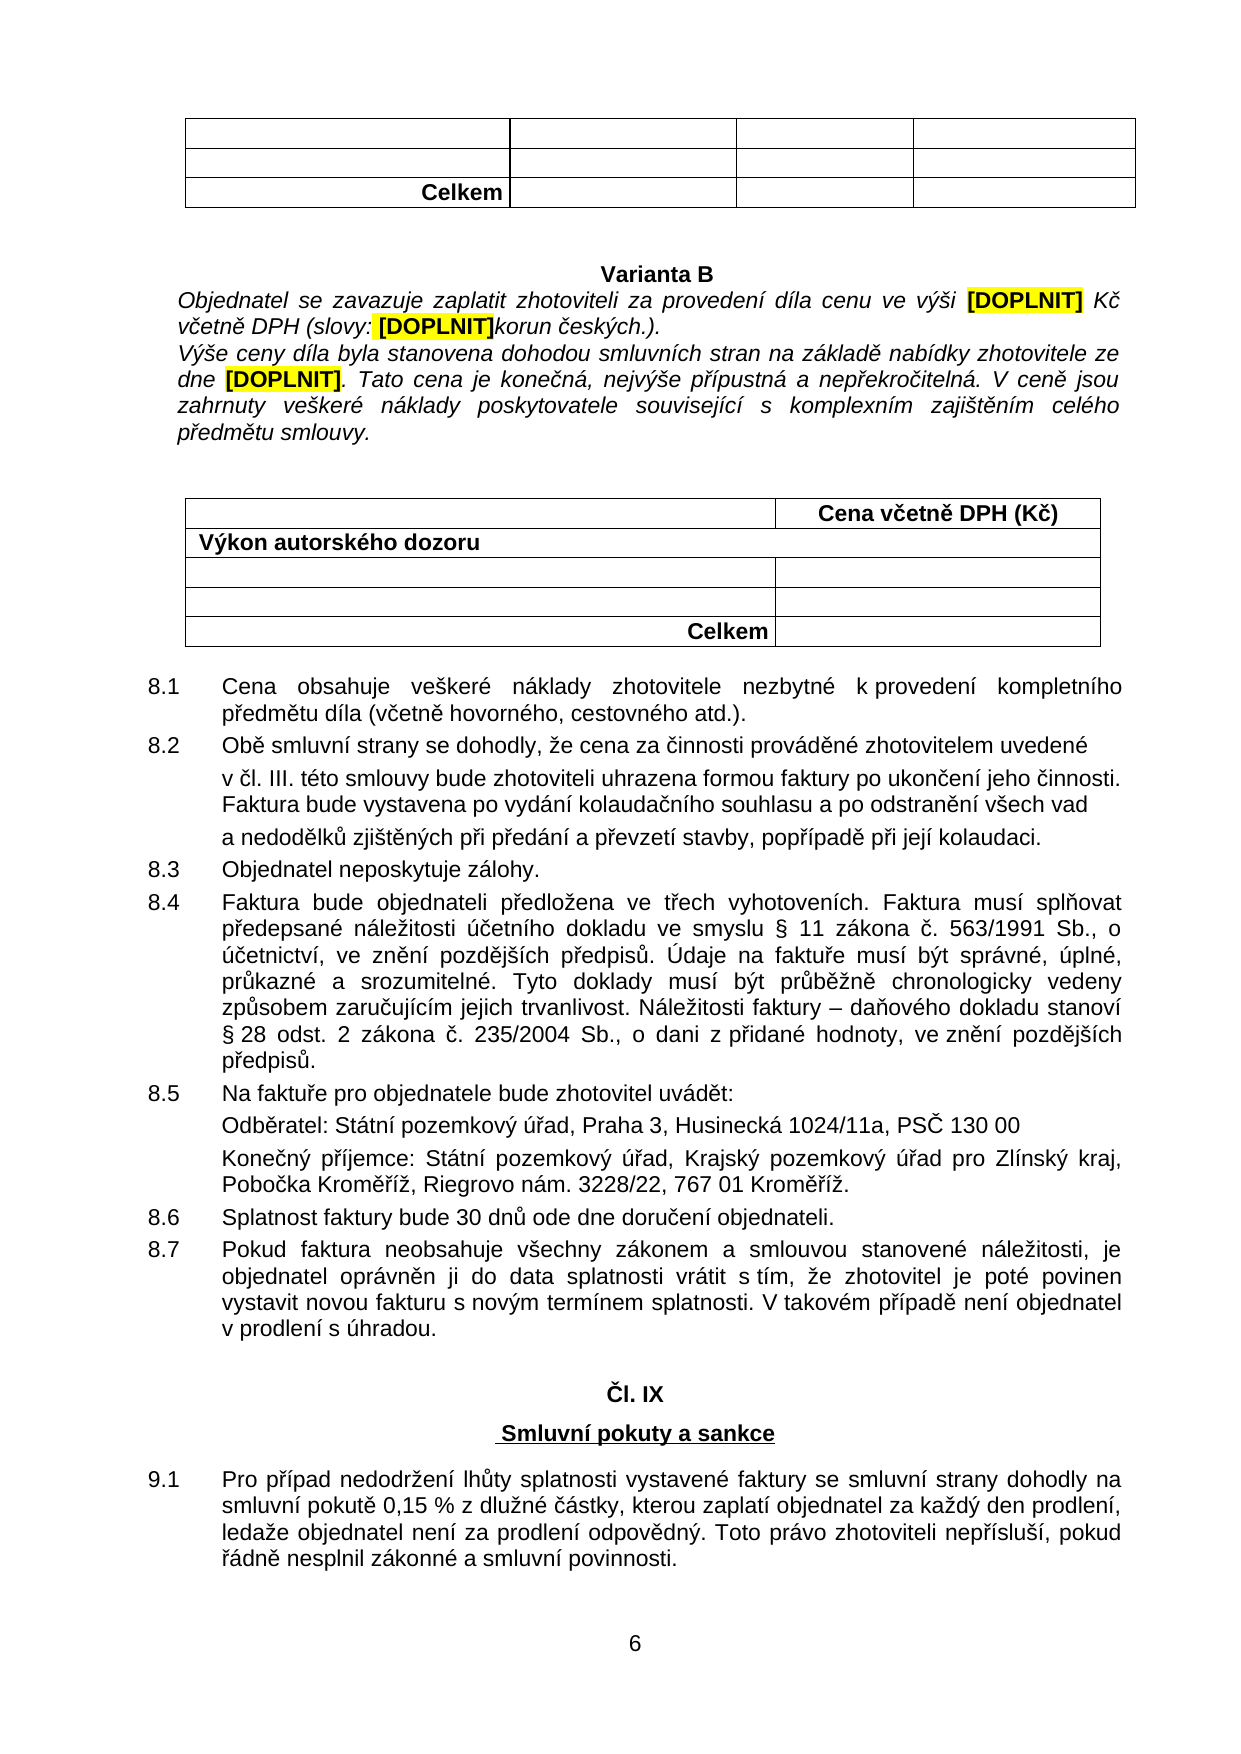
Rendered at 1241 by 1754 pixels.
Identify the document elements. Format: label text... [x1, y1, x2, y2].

text a nedodělků zjištěných při předání a převzetí stavby, popřípadě při její kolaudaci. [221, 824, 1122, 850]
table_cell Celkem [186, 178, 509, 207]
table_cell [776, 588, 1100, 616]
table_header Cena včetně DPH (Kč) [776, 499, 1100, 527]
list Splatnost faktury bude 30 dnů ode dne doručení objednateli. [148, 1204, 1122, 1230]
text Výše ceny díla byla stanovena dohodou smluvních stran na základě nabídky zhotovitele ze dne [DOPLNIT]. Tato cena je konečná, nejvýše přípustná a nepřekročitelná. V ceně jsou zahrnuty veškeré náklady poskytovatele související s komplexním zajištěním celého předmětu smlouvy. [177, 340, 1122, 445]
text Konečný příjemce: Státní pozemkový úřad, Krajský pozemkový úřad pro Zlínský kraj, Pobočka Kroměříž, Riegrovo nám. 3228/22, 767 01 Kroměříž. [221, 1145, 1122, 1197]
table_cell [737, 178, 913, 207]
list Pro případ nedodržení lhůty splatnosti vystavené faktury se smluvní strany dohodly na smluvní pokutě 0,15 % z dlužné částky, kterou zaplatí objednatel za každý den prodlení, ledaže objednatel není za prodlení odpovědný. Toto právo zhotoviteli nepřísluší, pokud řádně nesplnil zákonné a smluvní povinnosti. [148, 1466, 1122, 1571]
table_cell [511, 149, 736, 177]
table_cell [511, 119, 736, 148]
list Objednatel se zavazuje zaplatit zhotoviteli za provedení díla cenu ve výši [DOPLNIT] Kč včetně DPH (slovy: [DOPLNIT]korun českých.). [177, 287, 1122, 340]
table_cell [914, 119, 1135, 148]
list Na faktuře pro objednatele bude zhotovitel uvádět: [148, 1079, 1122, 1106]
table_cell [914, 149, 1135, 177]
text Odběratel: Státní pozemkový úřad, Praha 3, Husinecká 1024/11a, PSČ 130 00 [185, 1112, 1122, 1138]
table_cell Celkem [186, 617, 775, 646]
table_cell Výkon autorského dozoru [186, 529, 1100, 557]
table_cell [186, 588, 775, 616]
table_cell [737, 119, 913, 148]
list Objednatel neposkytuje zálohy. [148, 856, 1122, 883]
subtitle Smluvní pokuty a sankce [148, 1420, 1122, 1446]
table_cell [737, 149, 913, 177]
list Pokud faktura neobsahuje všechny zákonem a smlouvou stanovené náležitosti, je objednatel oprávněn ji do data splatnosti vrátit s tím, že zhotovitel je poté povinen vystavit novou fakturu s novým termínem splatnosti. V takovém případě není objednatel v prodlení s úhradou. [148, 1236, 1122, 1342]
table_cell [186, 558, 775, 587]
table_header [186, 499, 775, 527]
table_cell [186, 149, 509, 177]
list Cena obsahuje veškeré náklady zhotovitele nezbytné k provedení kompletního předmětu díla (včetně hovorného, cestovného atd.). [148, 673, 1122, 726]
text Varianta B [192, 261, 1122, 287]
text v čl. III. této smlouvy bude zhotoviteli uhrazena formou faktury po ukončení jeho činnosti. Faktura bude vystavena po vydání kolaudačního souhlasu a po odstranění všech vad [222, 765, 1122, 817]
table_cell [914, 178, 1135, 207]
list Obě smluvní strany se dohodly, že cena za činnosti prováděné zhotovitelem uvedené [148, 732, 1122, 758]
table_cell [511, 178, 736, 207]
list Faktura bude objednateli předložena ve třech vyhotoveních. Faktura musí splňovat předepsané náležitosti účetního dokladu ve smyslu § 11 zákona č. 563/1991 Sb., o účetnictví, ve znění pozdějších předpisů. Údaje na faktuře musí být správné, úplné, průkazné a srozumitelné. Tyto doklady musí být průběžně chronologicky vedeny způsobem zaručujícím jejich trvanlivost. Náležitosti faktury – daňového dokladu stanoví § 28 odst. 2 zákona č. 235/2004 Sb., o dani z přidané hodnoty, ve znění pozdějších předpisů. [148, 889, 1122, 1073]
table_cell [776, 558, 1100, 587]
subtitle Čl. IX [148, 1381, 1122, 1407]
table_cell [776, 617, 1100, 646]
table_cell [186, 119, 509, 148]
